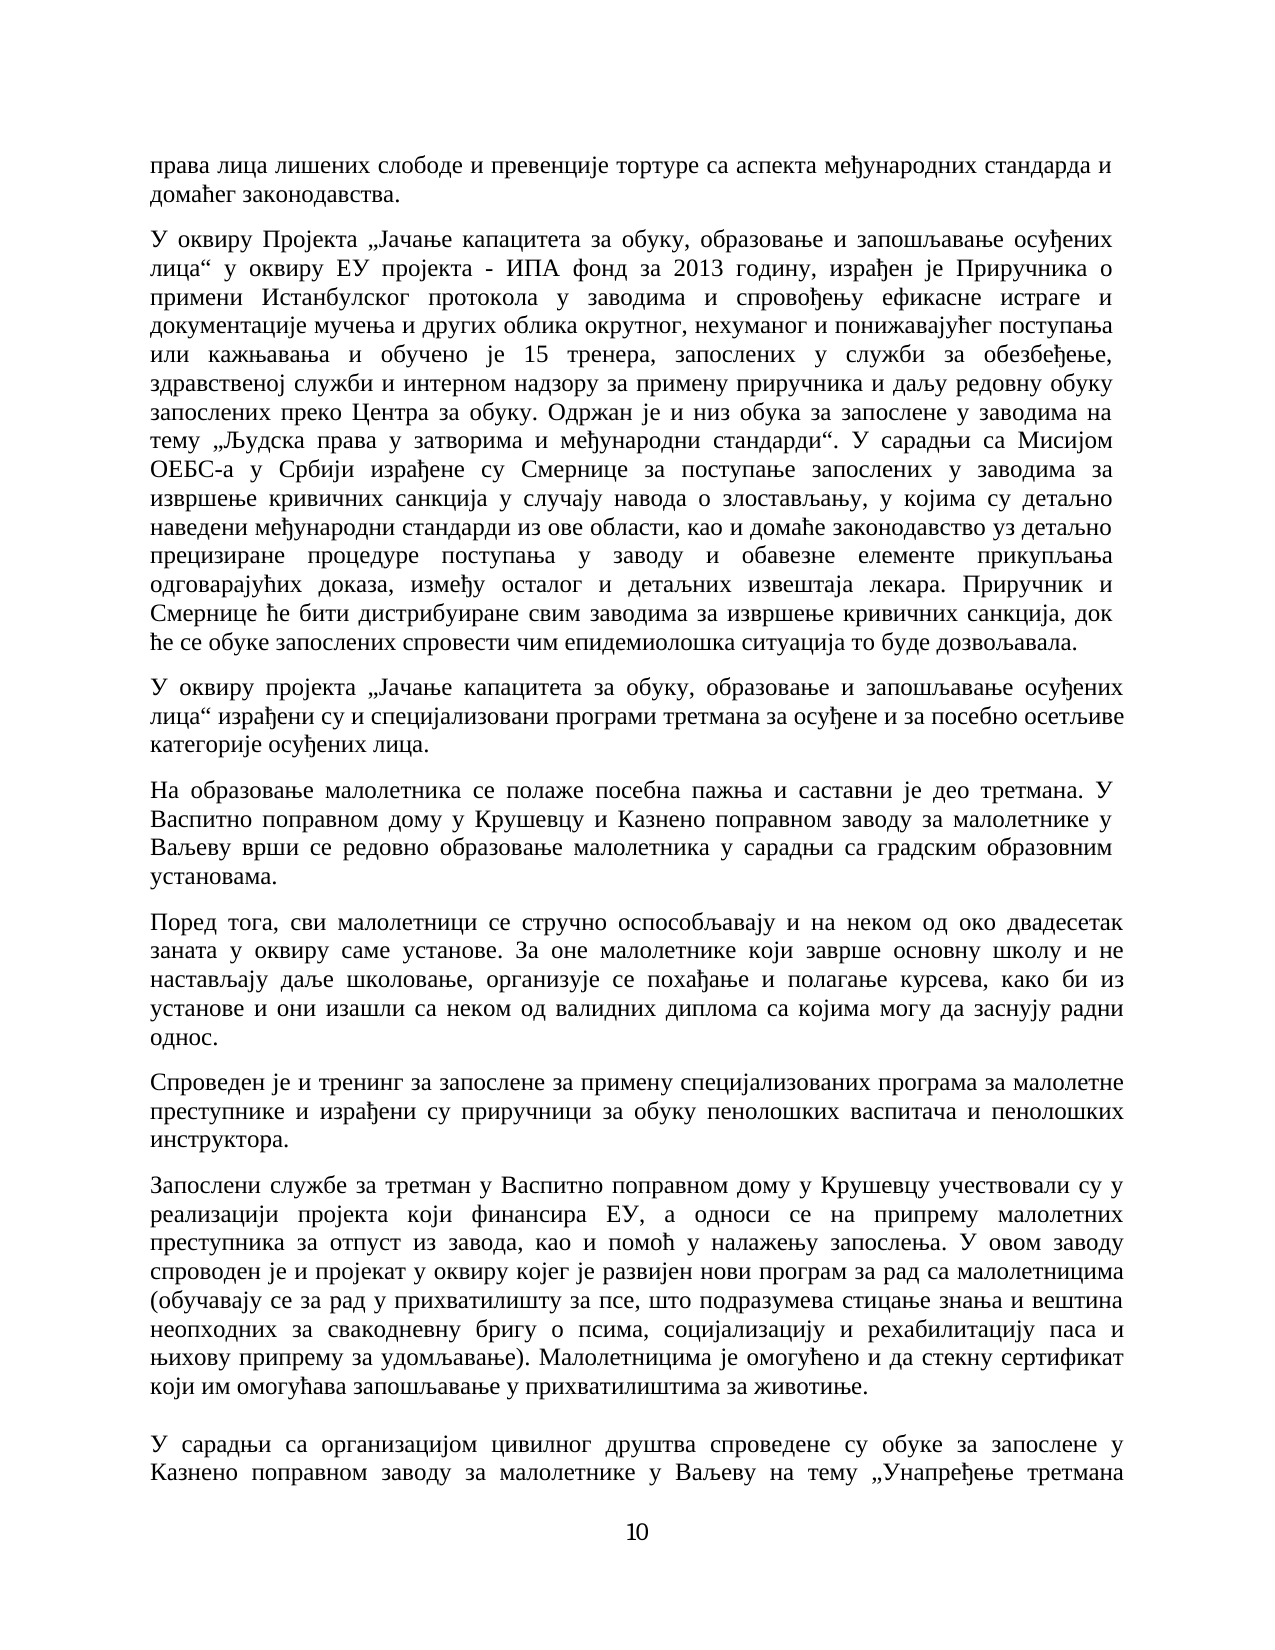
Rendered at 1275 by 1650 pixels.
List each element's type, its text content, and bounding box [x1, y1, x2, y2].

text Запослени службе за третман у Васпитно поправном дому у Крушевцу учествовали су у реализацији пројекта који финансира ЕУ, а односи се на припрему малолетних преступника за отпуст из завода, као и помоћ у налажењу запослења. У овом заводу спроводен је и пројекат у оквиру којег је развијен нови програм за рад са малолетницима (обучавају се за рад у прихватилишту за псе, што подразумева стицање знања и вештина неопходних за свакодневну бригу о псима, социјализацију и рехабилитацију паса и њихову припрему за удомљавање). Малолетницима је омогућено и да стекну сертификат који им омогућава запошљавање у прихватилиштима за животиње. [150, 1170, 1125, 1400]
text Поред тога, сви малолетници се стручно оспособљавају и на неком од око двадесетак заната у оквиру саме установе. За оне малолетнике који заврше основну школу и не настављају даље школовање, организује се похађање и полагање курсева, како би из установе и они изашли са неком од валидних диплома са којима могу да заснују радни однос. [150, 907, 1125, 1050]
text Спроведен је и тренинг за запослене за примену специјализованих програма за малолетне преступнике и израђени су приручници за обуку пенолошких васпитача и пенолошких инструктора. [150, 1067, 1125, 1153]
text На образовање малолетника се полаже посебна пажња и саставни је део третмана. У Васпитно поправном дому у Крушевцу и Казнено поправном заводу за малолетнике у Ваљеву врши се редовно образовање малолетника у сарадњи са градским образовним установама. [150, 775, 1113, 890]
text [150, 1429, 1125, 1486]
text У оквиру пројекта „Јачање капацитета за обуку, образовање и запошљавање осуђених лица“ израђени су и специјализовани програми третмана за осуђене и за посебно осетљиве категорије осуђених лица. [150, 672, 1125, 758]
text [150, 150, 1113, 207]
text У оквиру Пројекта „Јачање капацитета за обуку, образовање и запошљавање осуђених лица“ у оквиру ЕУ пројекта - ИПА фонд за 2013 годину, израђен је Приручника о примени Истанбулског протокола у заводима и спровођењу ефикасне истраге и документације мучења и других облика окрутног, нехуманог и понижавајућег поступања или кажњавања и обучено је 15 тренера, запослених у служби за обезбеђење, здравственој служби и интерном надзору за примену приручника и даљу редовну обуку запослених преко Центра за обуку. Одржан је и низ обука за запослене у заводима на тему „Људска права у затворима и међународни стандарди“. У сарадњи са Мисијом ОЕБС-а у Србији израђене су Смернице за поступање запослених у заводима за извршење кривичних санкција у случају навода о злостављању, у којима су детаљно наведени међународни стандарди из ове области, као и домаће законодавство уз детаљно прецизиране процедуре поступања у заводу и обавезне елементе прикупљања одговарајућих доказа, између осталог и детаљних извештаја лекара. Приручник и Смернице ће бити дистрибуиране свим заводима за извршење кривичних санкција, док ће се обуке запослених спровести чим епидемиолошка ситуација то буде дозвољавала. [150, 224, 1113, 655]
